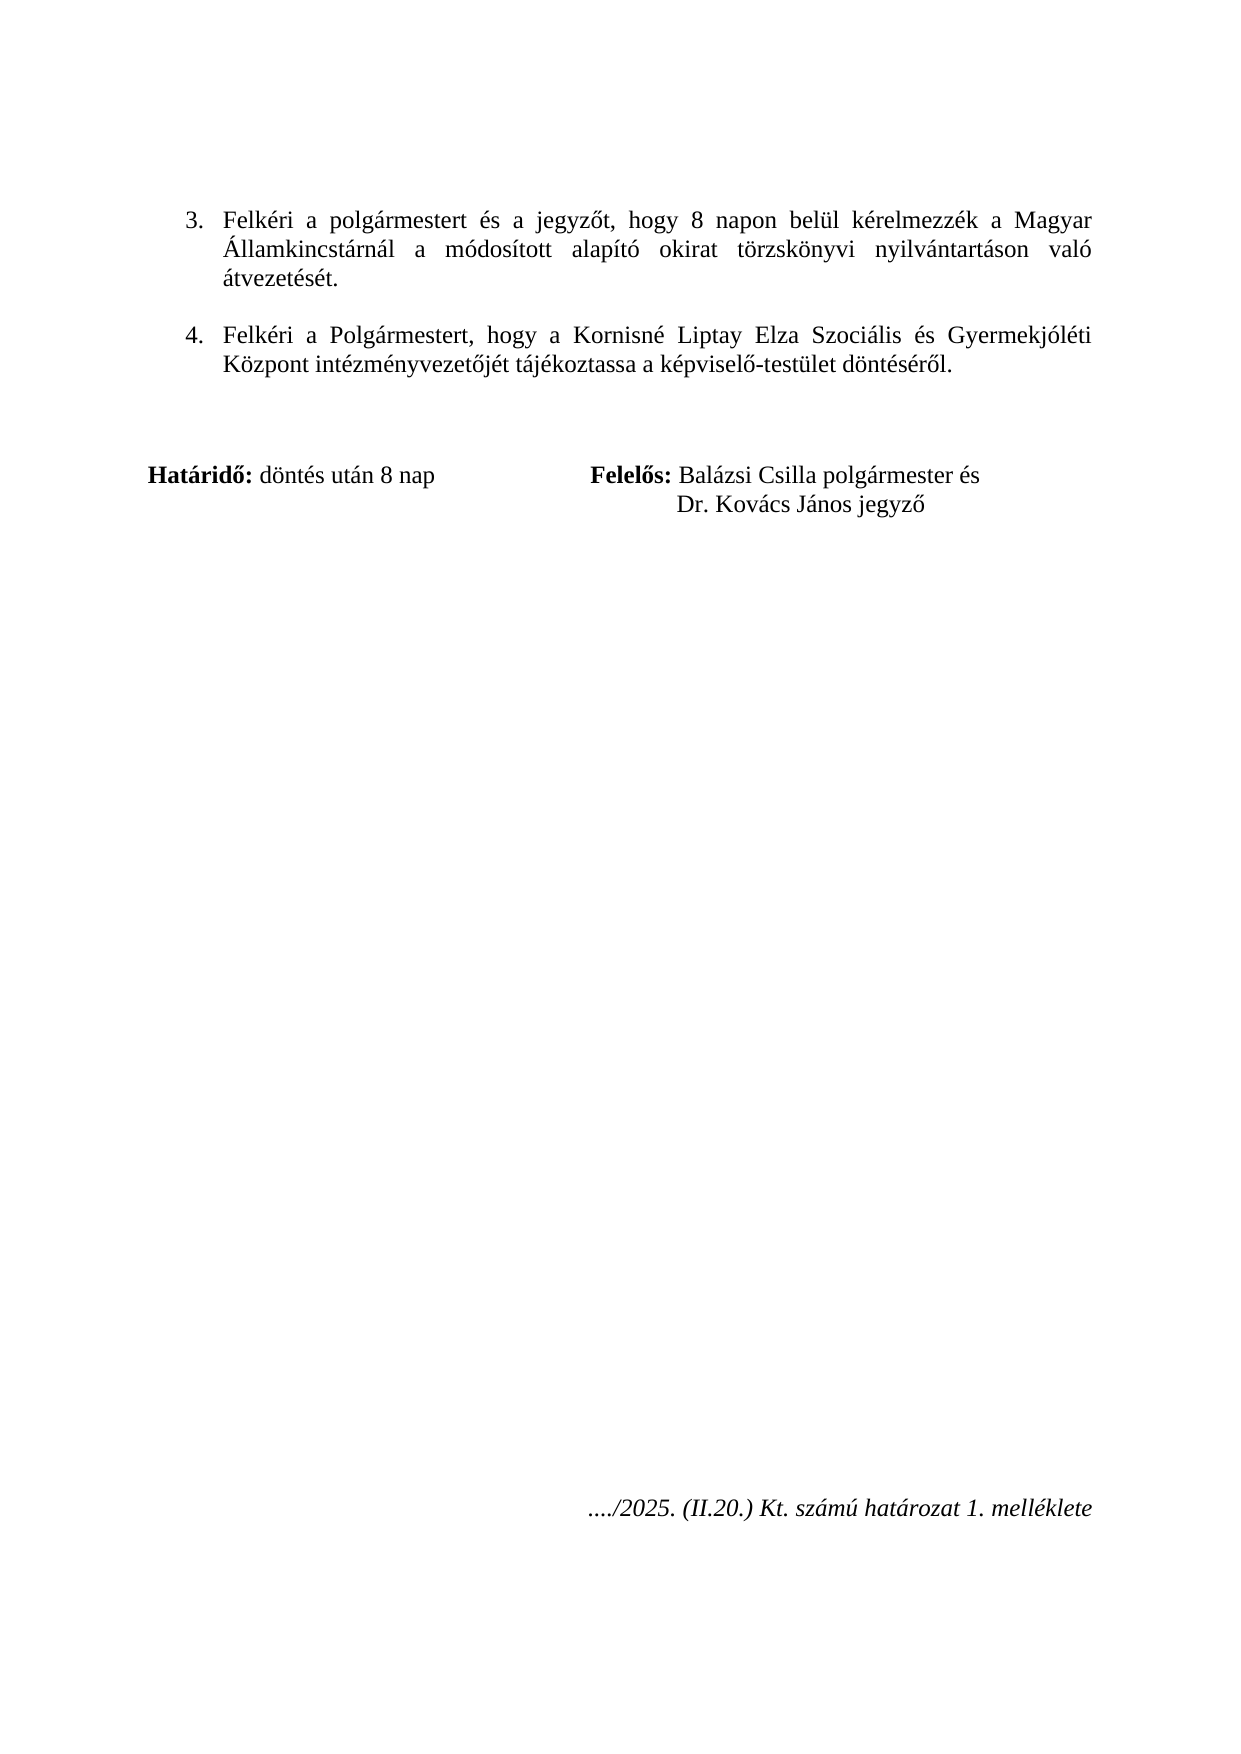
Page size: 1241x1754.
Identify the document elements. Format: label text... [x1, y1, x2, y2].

list Felkéri a Polgármestert, hogy a Kornisné Liptay Elza Szociális és Gyermekjóléti Központ intézményvezetőjét tájékoztassa a képviselő-testület döntéséről. [185, 320, 1093, 378]
text Dr. Kovács János jegyző [148, 489, 1093, 518]
text Határidő: döntés után 8 nap Felelős: Balázsi Csilla polgármester és [148, 460, 1093, 489]
text ..../2025. (II.20.) Kt. számú határozat 1. melléklete [148, 1493, 1093, 1522]
list Felkéri a polgármestert és a jegyzőt, hogy 8 napon belül kérelmezzék a Magyar Államkincstárnál a módosított alapító okirat törzskönyvi nyilvántartáson való átvezetését. [185, 205, 1093, 291]
